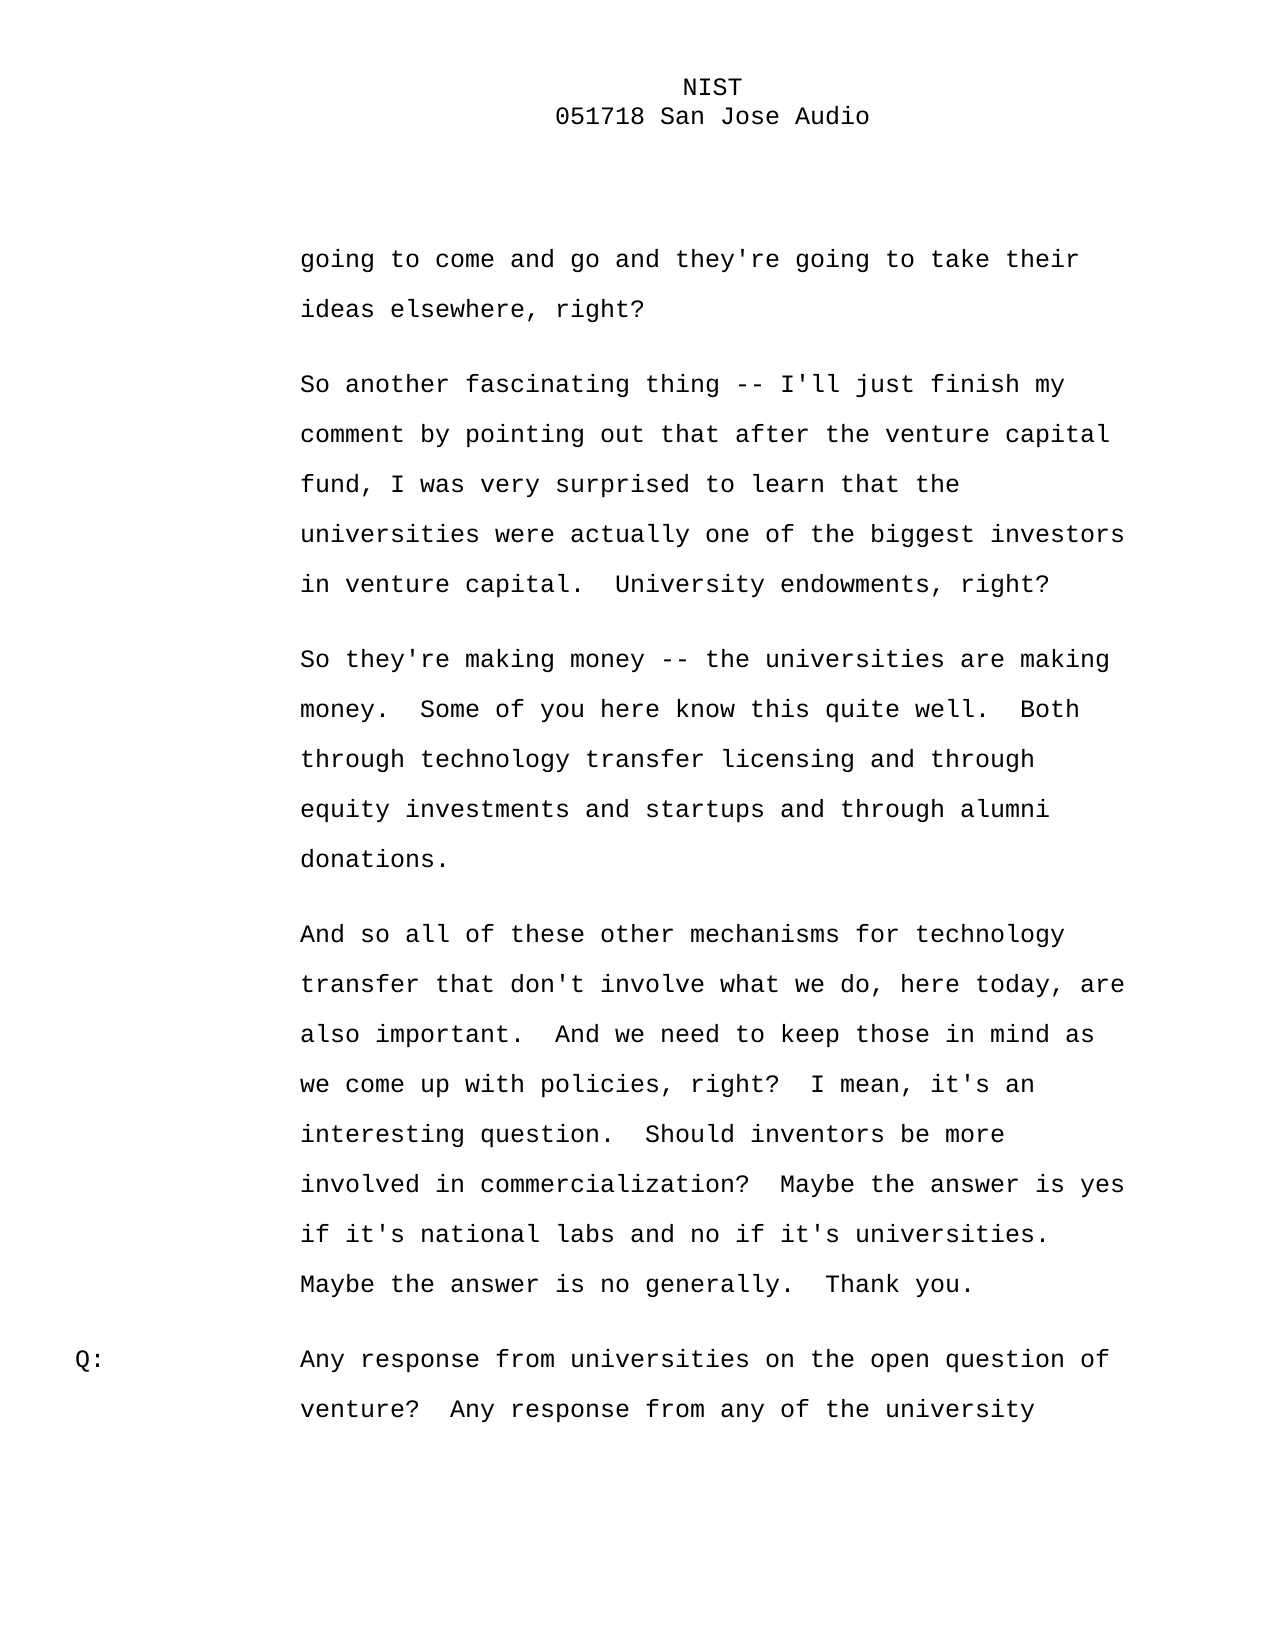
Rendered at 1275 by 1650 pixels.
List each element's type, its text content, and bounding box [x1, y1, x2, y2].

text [75, 1325, 1125, 1425]
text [75, 225, 1125, 325]
text And so all of these other mechanisms for technology transfer that don't involve what we do, here today, are also important. And we need to keep those in mind as we come up with policies, right? I mean, it's an interesting question. Should inventors be more involved in commercialization? Maybe the answer is yes if it's national labs and no if it's universities. Maybe the answer is no generally. Thank you. [75, 900, 1125, 1300]
text So they're making money -- the universities are making money. Some of you here know this quite well. Both through technology transfer licensing and through equity investments and startups and through alumni donations. [75, 625, 1125, 875]
text So another fascinating thing -- I'll just finish my comment by pointing out that after the venture capital fund, I was very surprised to learn that the universities were actually one of the biggest investors in venture capital. University endowments, right? [75, 350, 1125, 600]
